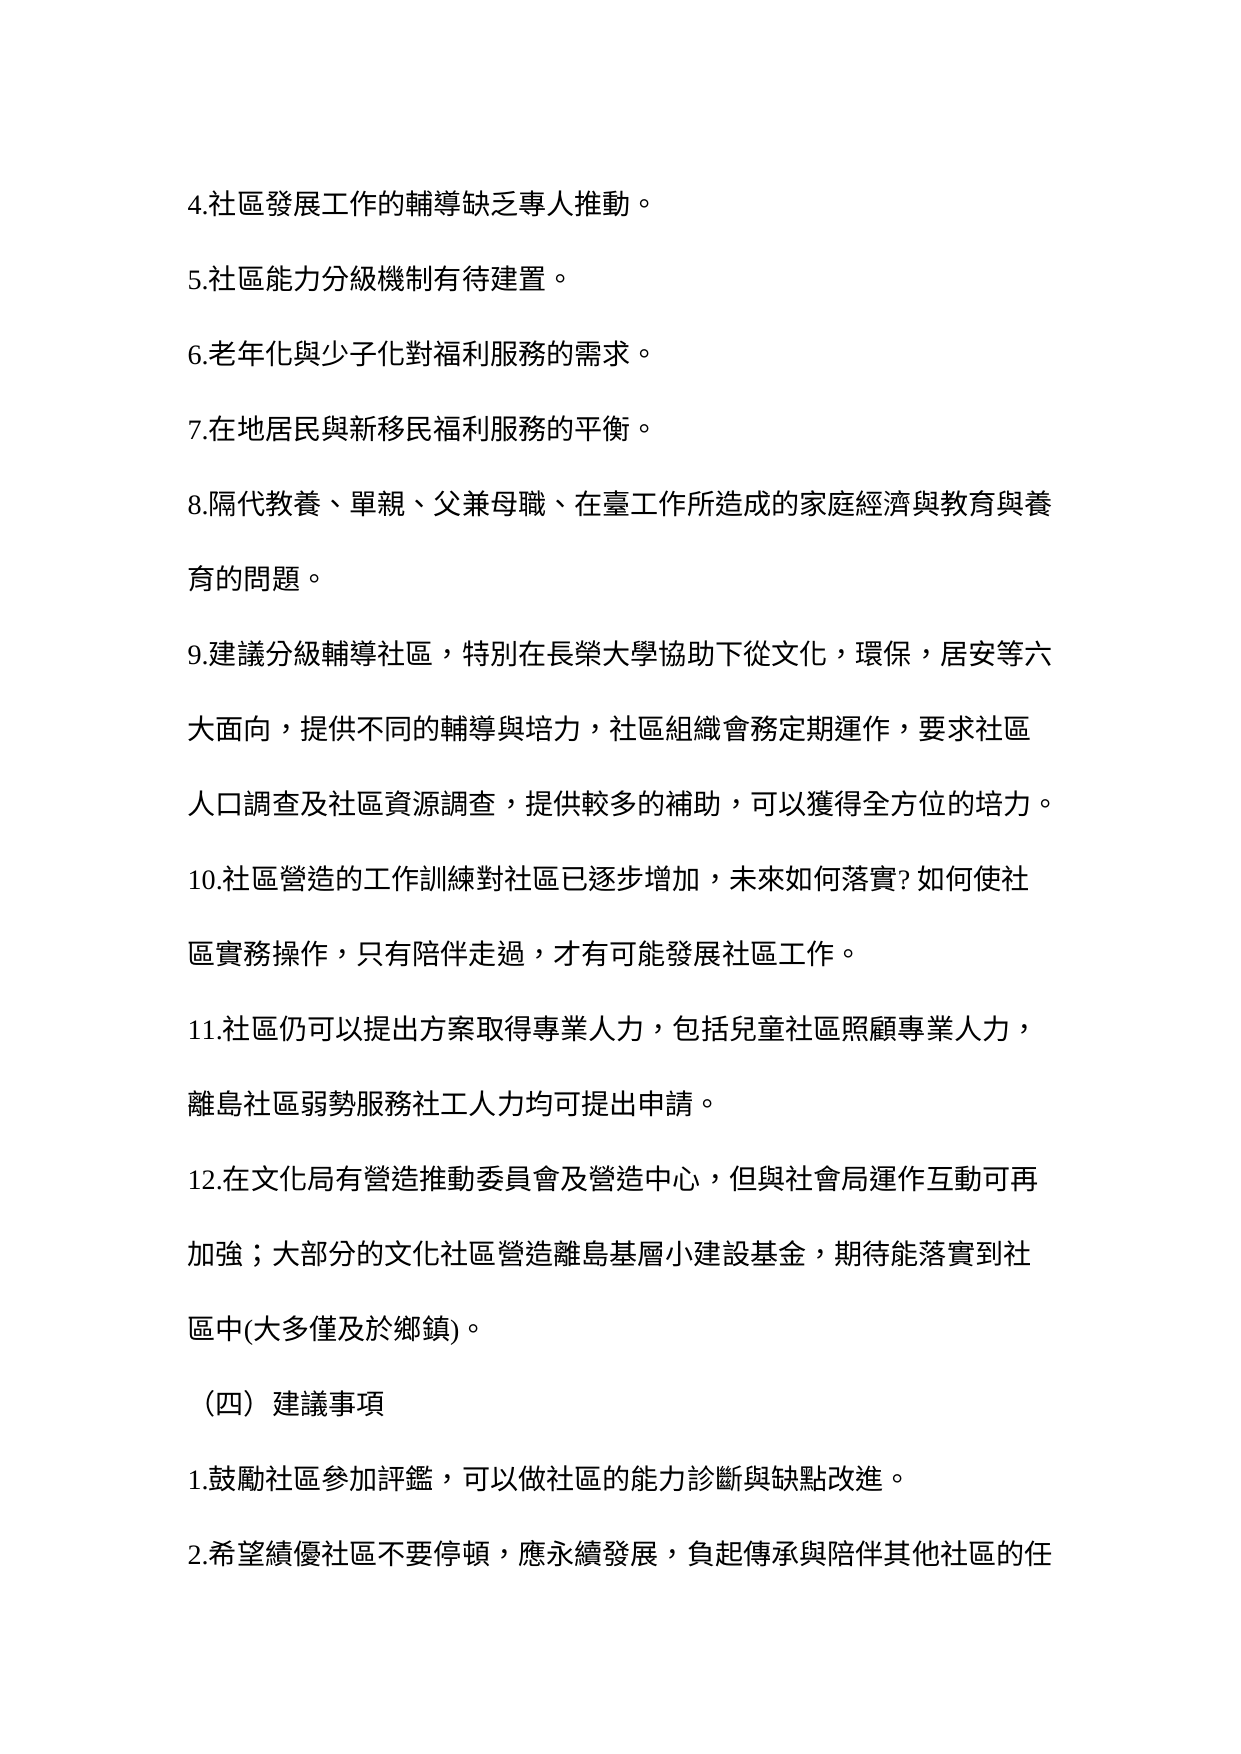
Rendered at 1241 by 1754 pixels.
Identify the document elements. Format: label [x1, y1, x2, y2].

text [187, 164, 1053, 1589]
